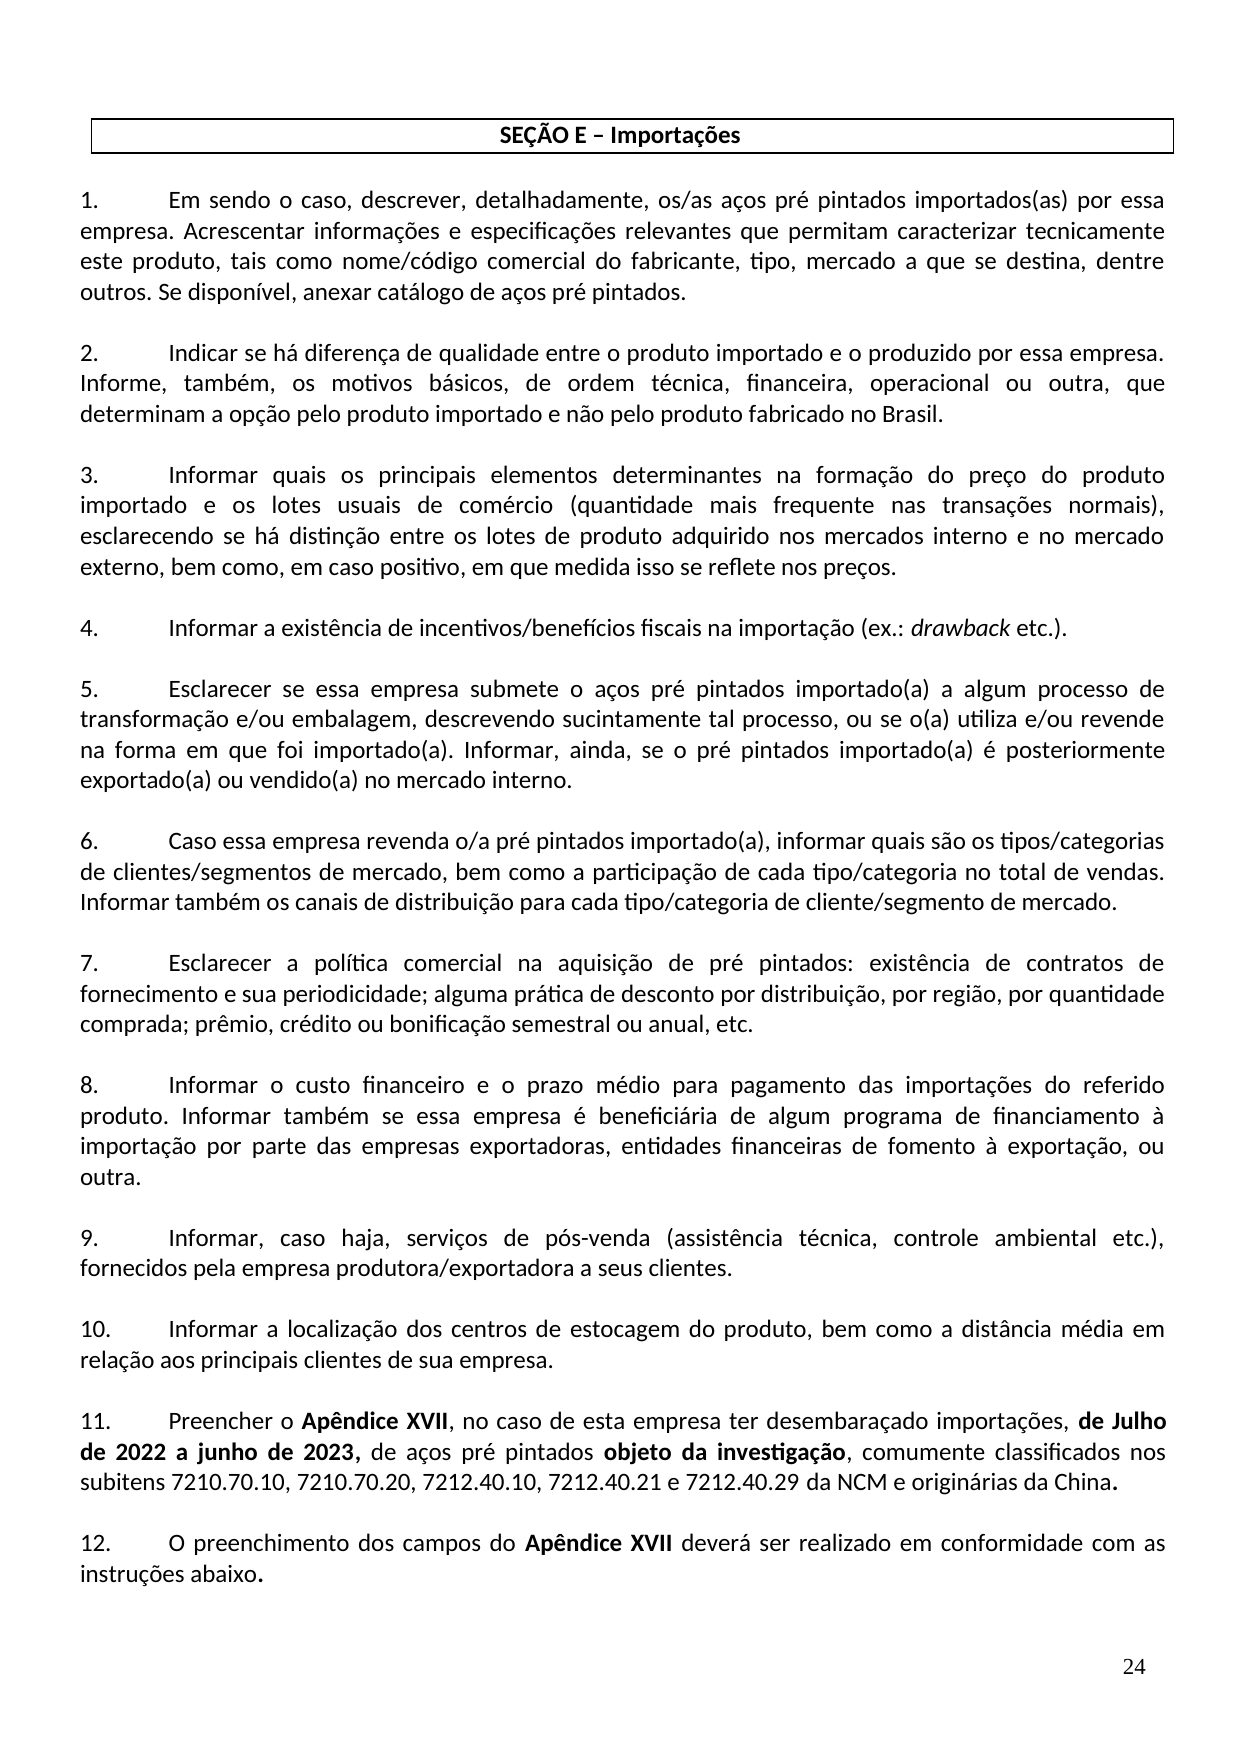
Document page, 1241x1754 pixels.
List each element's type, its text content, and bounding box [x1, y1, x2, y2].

text 1. Em sendo o caso, descrever, detalhadamente, os/as aços pré pintados importados(as) por essa empresa. Acrescentar informações e especificações relevantes que permitam caracterizar tecnicamente este produto, tais como nome/código comercial do fabricante, tipo, mercado a que se destina, dentre outros. Se disponível, anexar catálogo de aços pré pintados. [80, 184, 1166, 306]
text 9. Informar, caso haja, serviços de pós-venda (assistência técnica, controle ambiental etc.), fornecidos pela empresa produtora/exportadora a seus clientes. [80, 1222, 1166, 1283]
text 4. Informar a existência de incentivos/benefícios fiscais na importação (ex.: drawback etc.). [80, 612, 1166, 642]
subtitle SEÇÃO E – Importações [92, 120, 1173, 152]
text 6. Caso essa empresa revenda o/a pré pintados importado(a), informar quais são os tipos/categorias de clientes/segmentos de mercado, bem como a participação de cada tipo/categoria no total de vendas. Informar também os canais de distribuição para cada tipo/categoria de cliente/segmento de mercado. [80, 825, 1166, 917]
text 2. Indicar se há diferença de qualidade entre o produto importado e o produzido por essa empresa. Informe, também, os motivos básicos, de ordem técnica, financeira, operacional ou outra, que determinam a opção pelo produto importado e não pelo produto fabricado no Brasil. [80, 337, 1166, 428]
text 8. Informar o custo financeiro e o prazo médio para pagamento das importações do referido produto. Informar também se essa empresa é beneficiária de algum programa de financiamento à importação por parte das empresas exportadoras, entidades financeiras de fomento à exportação, ou outra. [80, 1069, 1166, 1192]
text 7. Esclarecer a política comercial na aquisição de pré pintados: existência de contratos de fornecimento e sua periodicidade; alguma prática de desconto por distribuição, por região, por quantidade comprada; prêmio, crédito ou bonificação semestral ou anual, etc. [80, 947, 1166, 1039]
text 12. O preenchimento dos campos do Apêndice XVII deverá ser realizado em conformidade com as instruções abaixo. [80, 1527, 1166, 1588]
text 5. Esclarecer se essa empresa submete o aços pré pintados importado(a) a algum processo de transformação e/ou embalagem, descrevendo sucintamente tal processo, ou se o(a) utiliza e/ou revende na forma em que foi importado(a). Informar, ainda, se o pré pintados importado(a) é posteriormente exportado(a) ou vendido(a) no mercado interno. [80, 673, 1166, 795]
text 11. Preencher o Apêndice XVII, no caso de esta empresa ter desembaraçado importações, de Julho de 2022 a junho de 2023, de aços pré pintados objeto da investigação, comumente classificados nos subitens 7210.70.10, 7210.70.20, 7212.40.10, 7212.40.21 e 7212.40.29 da NCM e originárias da China. [80, 1405, 1166, 1497]
text 10. Informar a localização dos centros de estocagem do produto, bem como a distância média em relação aos principais clientes de sua empresa. [80, 1314, 1166, 1375]
text 3. Informar quais os principais elementos determinantes na formação do preço do produto importado e os lotes usuais de comércio (quantidade mais frequente nas transações normais), esclarecendo se há distinção entre os lotes de produto adquirido nos mercados interno e no mercado externo, bem como, em caso positivo, em que medida isso se reflete nos preços. [80, 459, 1166, 581]
